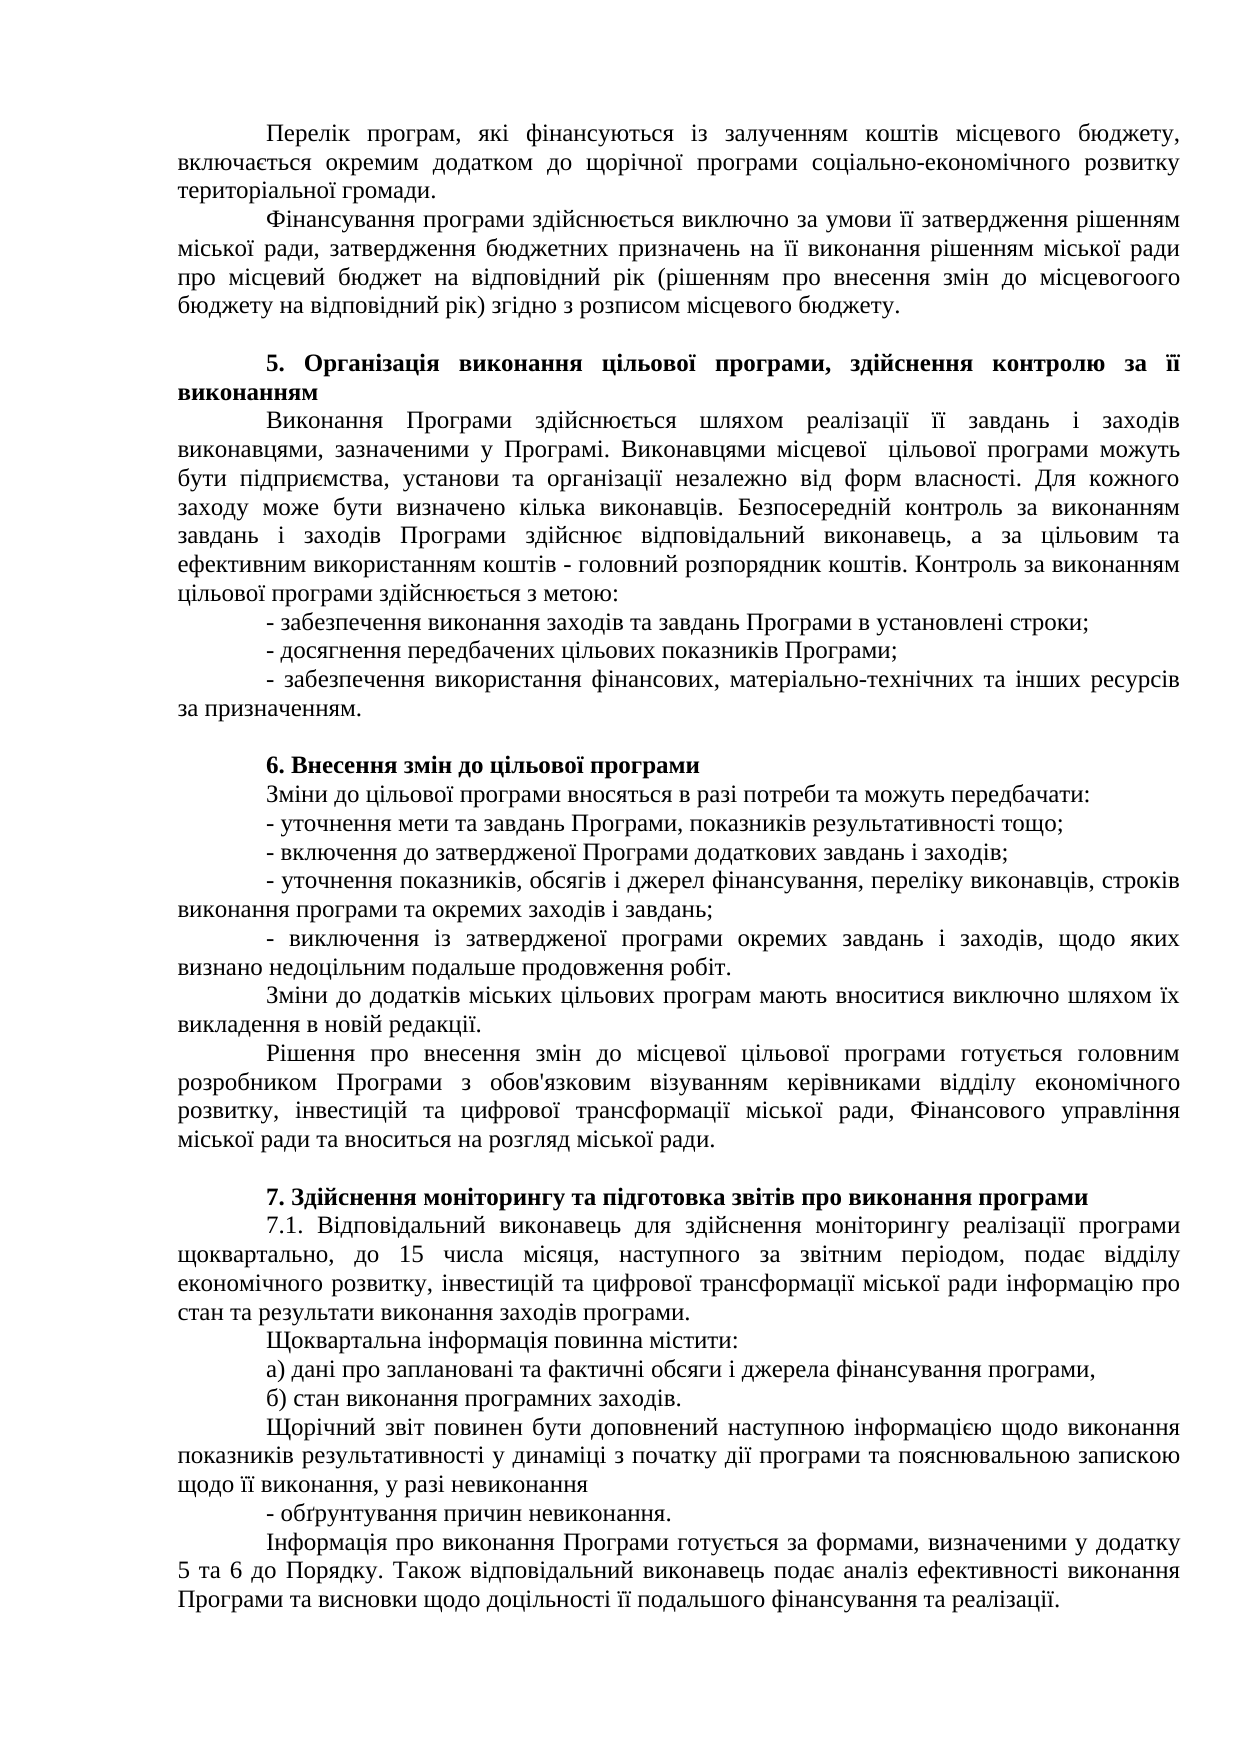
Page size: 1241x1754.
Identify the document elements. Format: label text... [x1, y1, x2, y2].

text Зміни до цільової програми вносяться в разі потреби та можуть передбачати: [177, 779, 1181, 808]
text - уточнення показників, обсягів і джерел фінансування, переліку виконавців, строків виконання програми та окремих заходів і завдань; [177, 866, 1181, 923]
text 7.1. Відповідальний виконавець для здійснення моніторингу реалізації програми щоквартально, до 15 числа місяця, наступного за звітним періодом, подає відділу економічного розвитку, інвестицій та цифрової трансформації міської ради інформацію про стан та результати виконання заходів програми. [177, 1211, 1181, 1326]
text Щоквартальна інформація повинна містити: [177, 1326, 1181, 1354]
text 6. Внесення змін до цільової програми [177, 751, 1181, 779]
text Зміни до додатків міських цільових програм мають вноситися виключно шляхом їх викладення в новій редакції. [177, 981, 1181, 1038]
text Виконання Програми здійснюється шляхом реалізації її завдань і заходів виконавцями, зазначеними у Програмі. Виконавцями місцевої цільової програми можуть бути підприємства, установи та організації незалежно від форм власності. Для кожного заходу може бути визначено кілька виконавців. Безпосередній контроль за виконанням завдань і заходів Програми здійснює відповідальний виконавець, а за цільовим та ефективним використанням коштів - головний розпорядник коштів. Контроль за виконанням цільової програми здійснюється з метою: [177, 406, 1181, 607]
text Рішення про внесення змін до місцевої цільової програми готується головним розробником Програми з обов'язковим візуванням керівниками відділу економічного розвитку, інвестицій та цифрової трансформації міської ради, Фінансового управління міської ради та вноситься на розгляд міської ради. [177, 1038, 1181, 1153]
text - виключення із затвердженої програми окремих завдань і заходів, щодо яких визнано недоцільним подальше продовження робіт. [177, 923, 1181, 981]
text - забезпечення виконання заходів та завдань Програми в установлені строки; [177, 607, 1181, 636]
text 5. Організація виконання цільової програми, здійснення контролю за її виконанням [177, 348, 1181, 406]
text Щорічний звіт повинен бути доповнений наступною інформацією щодо виконання показників результативності у динаміці з початку дії програми та пояснювальною запискою щодо її виконання, у разі невиконання [177, 1412, 1181, 1498]
text а) дані про заплановані та фактичні обсяги і джерела фінансування програми, [177, 1354, 1181, 1383]
text - досягнення передбачених цільових показників Програми; [177, 636, 1181, 664]
text - обґрунтування причин невиконання. [177, 1498, 1181, 1527]
text - уточнення мети та завдань Програми, показників результативності тощо; [177, 808, 1181, 837]
text б) стан виконання програмних заходів. [177, 1383, 1181, 1412]
text - забезпечення використання фінансових, матеріально-технічних та інших ресурсів за призначенням. [177, 664, 1181, 722]
text 7. Здійснення моніторингу та підготовка звітів про виконання програми [177, 1182, 1181, 1211]
text - включення до затвердженої Програми додаткових завдань і заходів; [177, 837, 1181, 866]
text Фінансування програми здійснюється виключно за умови її затвердження рішенням міської ради, затвердження бюджетних призначень на її виконання рішенням міської ради про місцевий бюджет на відповідний рік (рішенням про внесення змін до місцевогоого бюджету на відповідний рік) згідно з розписом місцевого бюджету. [177, 204, 1181, 319]
text Інформація про виконання Програми готується за формами, визначеними у додатку 5 та 6 до Порядку. Також відповідальний виконавець подає аналіз ефективності виконання Програми та висновки щодо доцільності її подальшого фінансування та реалізації. [177, 1527, 1181, 1613]
text Перелік програм, які фінансуються із залученням коштів місцевого бюджету, включається окремим додатком до щорічної програми соціально-економічного розвитку територіальної громади. [177, 118, 1181, 204]
